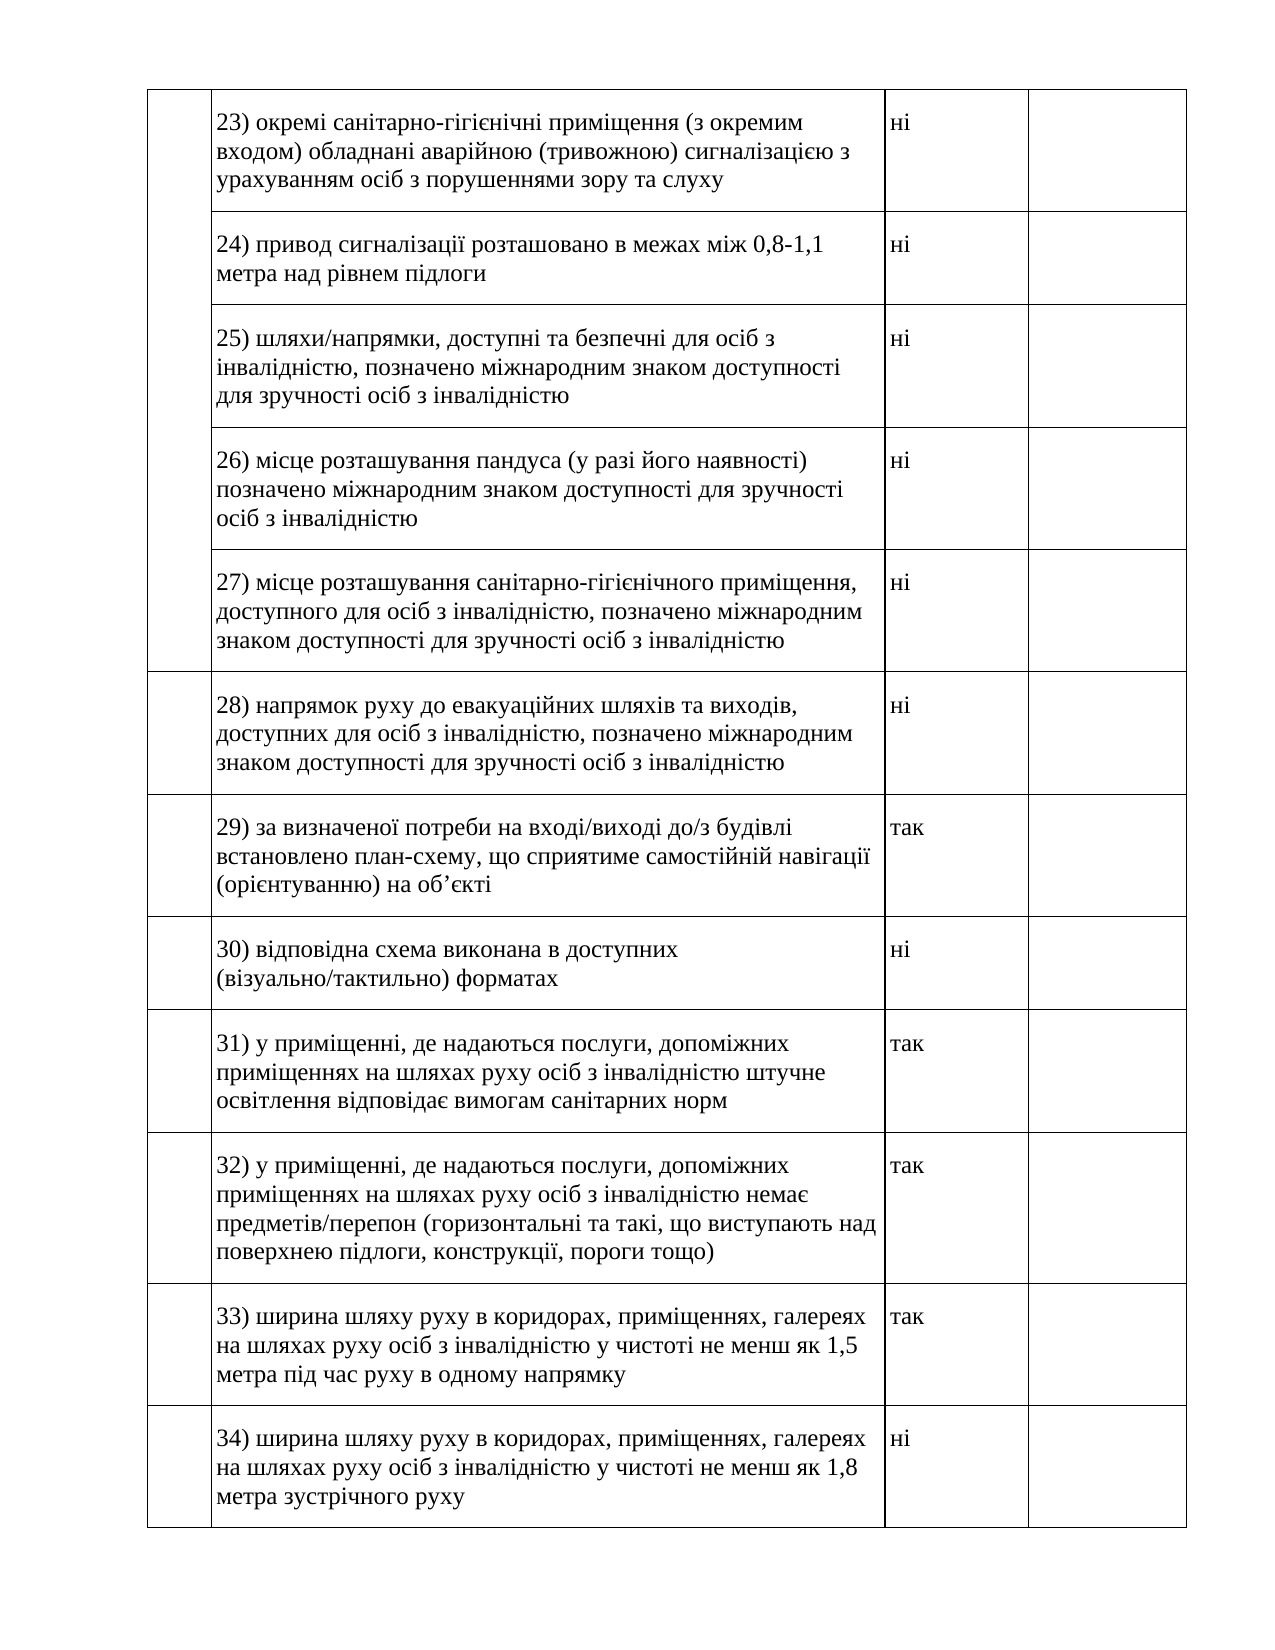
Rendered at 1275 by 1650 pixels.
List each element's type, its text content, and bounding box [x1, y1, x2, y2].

table_cell 34) ширина шляху руху в коридорах, приміщеннях, галереях на шляхах руху осіб з інвалідністю у чистоті не менш як 1,8 метра зустрічного руху [212, 1406, 884, 1527]
table_cell 33) ширина шляху руху в коридорах, приміщеннях, галереях на шляхах руху осіб з інвалідністю у чистоті не менш як 1,5 метра під час руху в одному напрямку [212, 1284, 884, 1405]
table_cell 24) привод сигналізації розташовано в межах між 0,8-1,1 метра над рівнем підлоги [212, 212, 884, 304]
table_cell [1029, 1010, 1186, 1132]
table_cell ні [886, 428, 1028, 549]
table_cell [148, 795, 211, 916]
table_cell 26) місце розташування пандуса (у разі його наявності) позначено міжнародним знаком доступності для зручності осіб з інвалідністю [212, 428, 884, 549]
table_cell так [886, 1133, 1028, 1283]
table_cell [1029, 917, 1186, 1009]
table_cell ні [886, 672, 1028, 793]
table_cell 32) у приміщенні, де надаються послуги, допоміжних приміщеннях на шляхах руху осіб з інвалідністю немає предметів/перепон (горизонтальні та такі, що виступають над поверхнею підлоги, конструкції, пороги тощо) [212, 1133, 884, 1283]
table_cell ні [886, 917, 1028, 1009]
table_cell [1029, 795, 1186, 916]
table_cell так [886, 1284, 1028, 1405]
table_cell [148, 1010, 211, 1132]
table_cell [148, 1133, 211, 1283]
table_cell ні [886, 550, 1028, 671]
table_cell ні [886, 90, 1028, 211]
table_cell так [886, 1010, 1028, 1132]
table_cell 31) у приміщенні, де надаються послуги, допоміжних приміщеннях на шляхах руху осіб з інвалідністю штучне освітлення відповідає вимогам санітарних норм [212, 1010, 884, 1132]
table_cell ні [886, 1406, 1028, 1527]
table_cell [1029, 428, 1186, 549]
table_cell ні [886, 305, 1028, 427]
table_cell [1029, 212, 1186, 304]
table_cell [1029, 672, 1186, 793]
table_cell так [886, 795, 1028, 916]
table_cell [148, 1406, 211, 1527]
table_cell [1029, 1406, 1186, 1527]
table_cell 30) відповідна схема виконана в доступних (візуально/тактильно) форматах [212, 917, 884, 1009]
table_cell 23) окремі санітарно-гігієнічні приміщення (з окремим входом) обладнані аварійною (тривожною) сигналізацією з урахуванням осіб з порушеннями зору та слуху [212, 90, 884, 211]
table_cell 27) місце розташування санітарно-гігієнічного приміщення, доступного для осіб з інвалідністю, позначено міжнародним знаком доступності для зручності осіб з інвалідністю [212, 550, 884, 671]
table_cell [148, 90, 211, 671]
table_cell 29) за визначеної потреби на вході/виході до/з будівлі встановлено план-схему, що сприятиме самостійній навігації (орієнтуванню) на об’єкті [212, 795, 884, 916]
table_cell ні [886, 212, 1028, 304]
table_cell [1029, 1133, 1186, 1283]
table_cell [148, 672, 211, 793]
table_cell 25) шляхи/напрямки, доступні та безпечні для осіб з інвалідністю, позначено міжнародним знаком доступності для зручності осіб з інвалідністю [212, 305, 884, 427]
table_cell [1029, 305, 1186, 427]
table_cell [1029, 550, 1186, 671]
table_cell [1029, 1284, 1186, 1405]
table_cell [148, 917, 211, 1009]
table_cell [1029, 90, 1186, 211]
table_cell 28) напрямок руху до евакуаційних шляхів та виходів, доступних для осіб з інвалідністю, позначено міжнародним знаком доступності для зручності осіб з інвалідністю [212, 672, 884, 793]
table_cell [148, 1284, 211, 1405]
